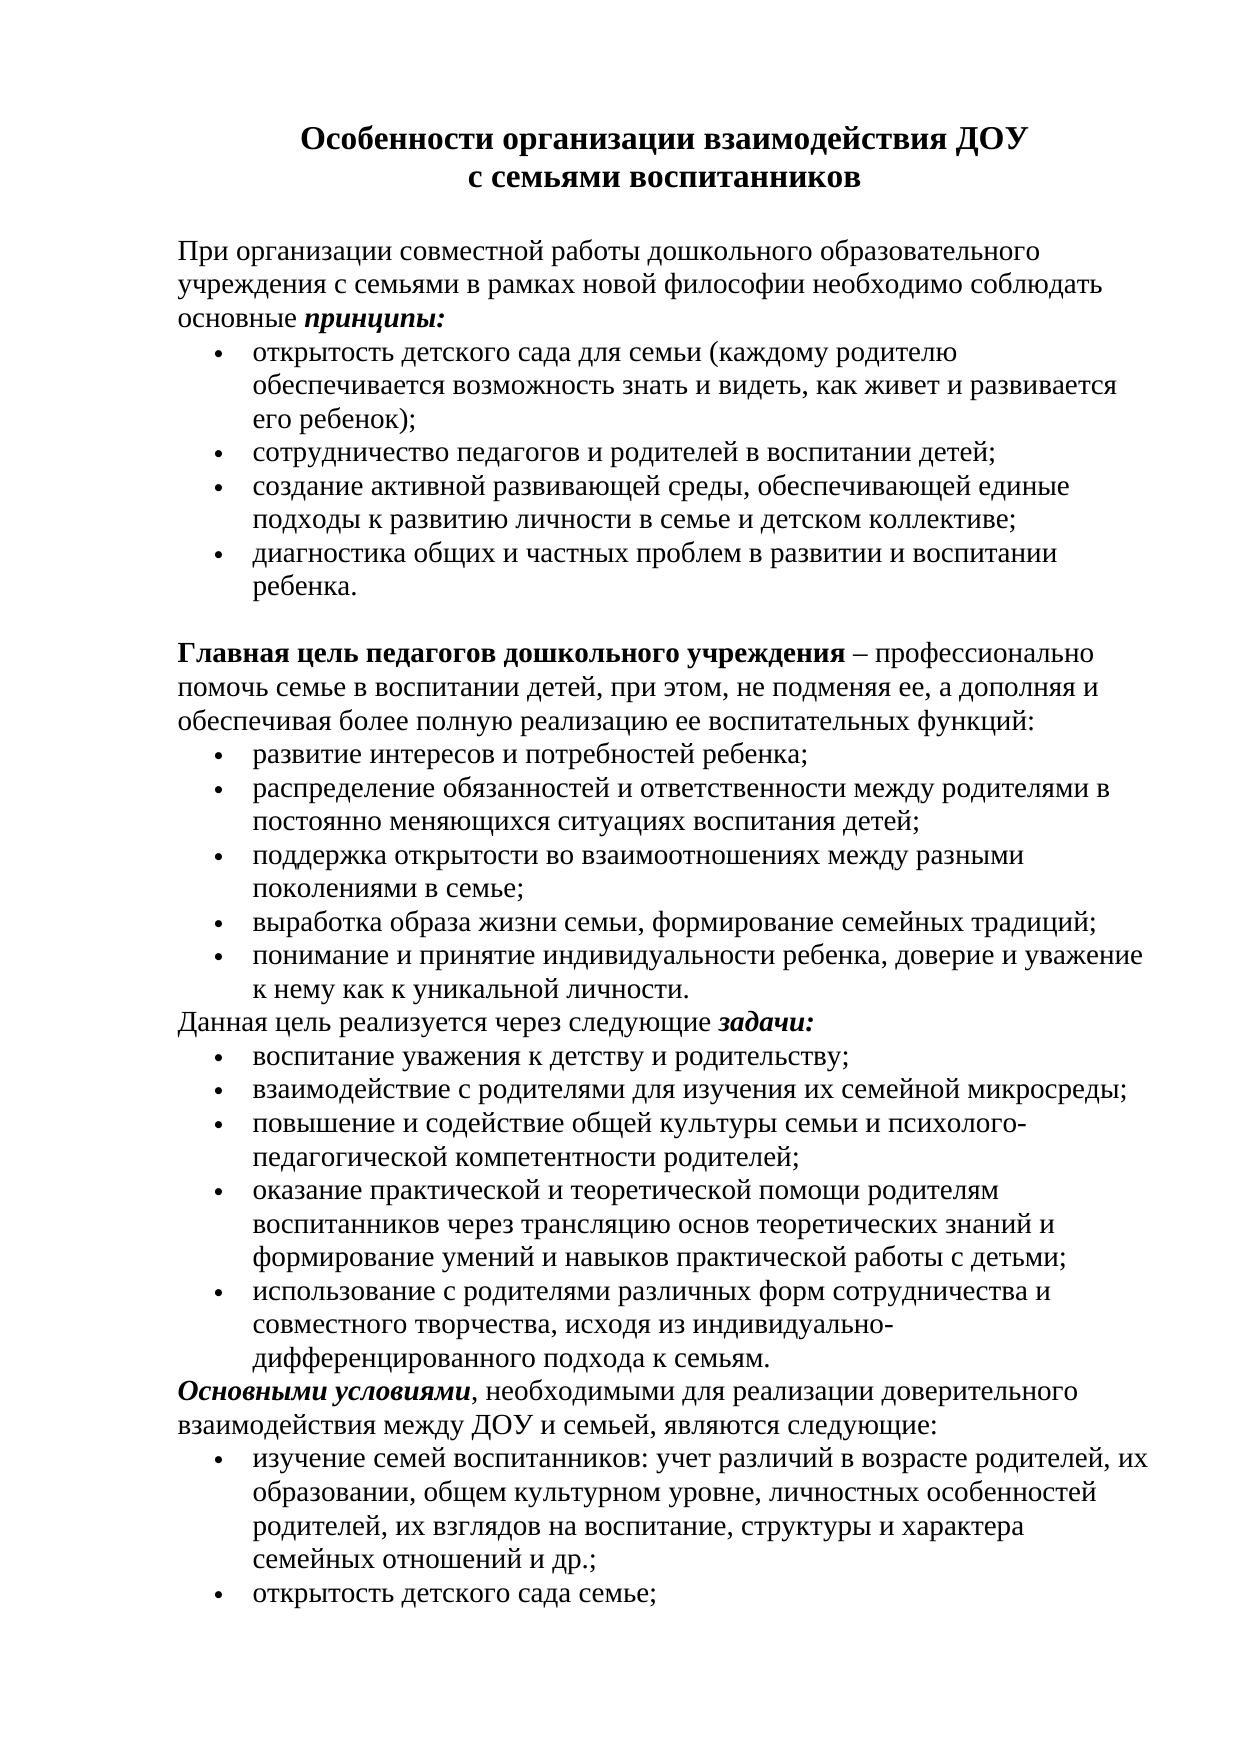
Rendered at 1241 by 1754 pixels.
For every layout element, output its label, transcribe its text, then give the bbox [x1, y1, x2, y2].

list взаимодействие с родителями для изучения их семейной микросреды; [215, 1072, 1152, 1105]
list распределение обязанностей и ответственности между родителями в постоянно меняющихся ситуациях воспитания детей; [215, 770, 1152, 837]
list сотрудничество педагогов и родителей в воспитании детей; [215, 434, 1152, 468]
list выработка образа жизни семьи, формирование семейных традиций; [215, 904, 1152, 937]
list воспитание уважения к детству и родительству; [215, 1038, 1152, 1072]
list развитие интересов и потребностей ребенка; [215, 736, 1152, 770]
list повышение и содействие общей культуры семьи и психолого-педагогической компетентности родителей; [215, 1105, 1152, 1172]
text Главная цель педагогов дошкольного учреждения – профессионально помочь семье в воспитании детей, при этом, не подменяя ее, а дополняя и обеспечивая более полную реализацию ее воспитательных функций: [177, 636, 1152, 736]
list использование с родителями различных форм сотрудничества и совместного творчества, исходя из индивидуально-дифференцированного подхода к семьям. [215, 1273, 1152, 1373]
list поддержка открытости во взаимоотношениях между разными поколениями в семье; [215, 837, 1152, 904]
list понимание и принятие индивидуальности ребенка, доверие и уважение к нему как к уникальной личности. [215, 937, 1152, 1004]
list открытость детского сада семье; [215, 1575, 1152, 1608]
list оказание практической и теоретической помощи родителям воспитанников через трансляцию основ теоретических знаний и формирование умений и навыков практической работы с детьми; [215, 1172, 1152, 1273]
list диагностика общих и частных проблем в развитии и воспитании ребенка. [215, 535, 1152, 602]
text Данная цель реализуется через следующие задачи: [177, 1004, 1152, 1038]
list создание активной развивающей среды, обеспечивающей единые подходы к развитию личности в семье и детском коллективе; [215, 468, 1152, 535]
list открытость детского сада для семьи (каждому родителю обеспечивается возможность знать и видеть, как живет и развивается его ребенок); [215, 334, 1152, 434]
text Особенности организации взаимодействия ДОУ [177, 118, 1152, 156]
text с семьями воспитанников [177, 156, 1152, 195]
text При организации совместной работы дошкольного образовательного учреждения с семьями в рамках новой философии необходимо соблюдать основные принципы: [177, 233, 1152, 334]
text Основными условиями, необходимыми для реализации доверительного взаимодействия между ДОУ и семьей, являются следующие: [177, 1373, 1152, 1441]
list изучение семей воспитанников: учет различий в возрасте родителей, их образовании, общем культурном уровне, личностных особенностей родителей, их взглядов на воспитание, структуры и характера семейных отношений и др.; [215, 1441, 1152, 1575]
